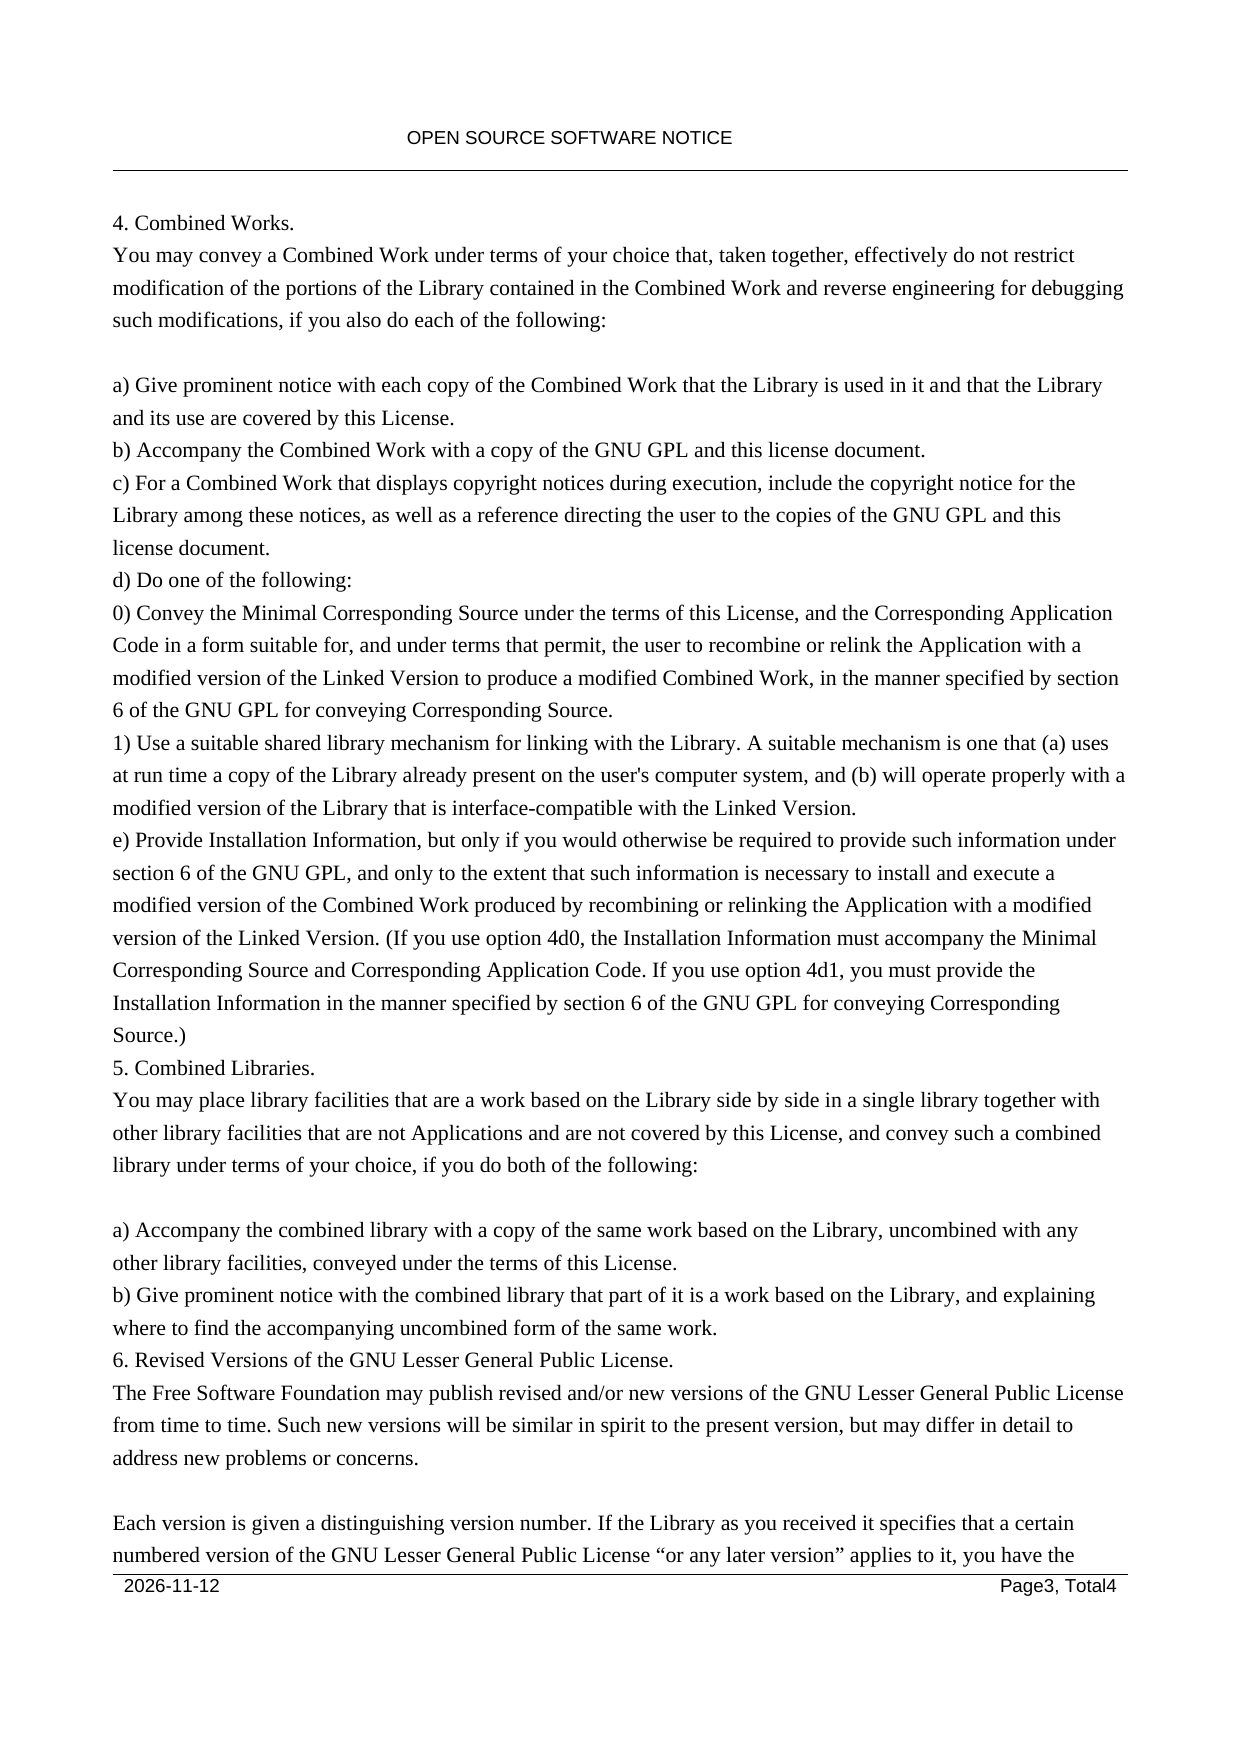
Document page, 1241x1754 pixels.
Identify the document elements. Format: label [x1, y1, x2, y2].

text [112, 206, 1128, 1571]
